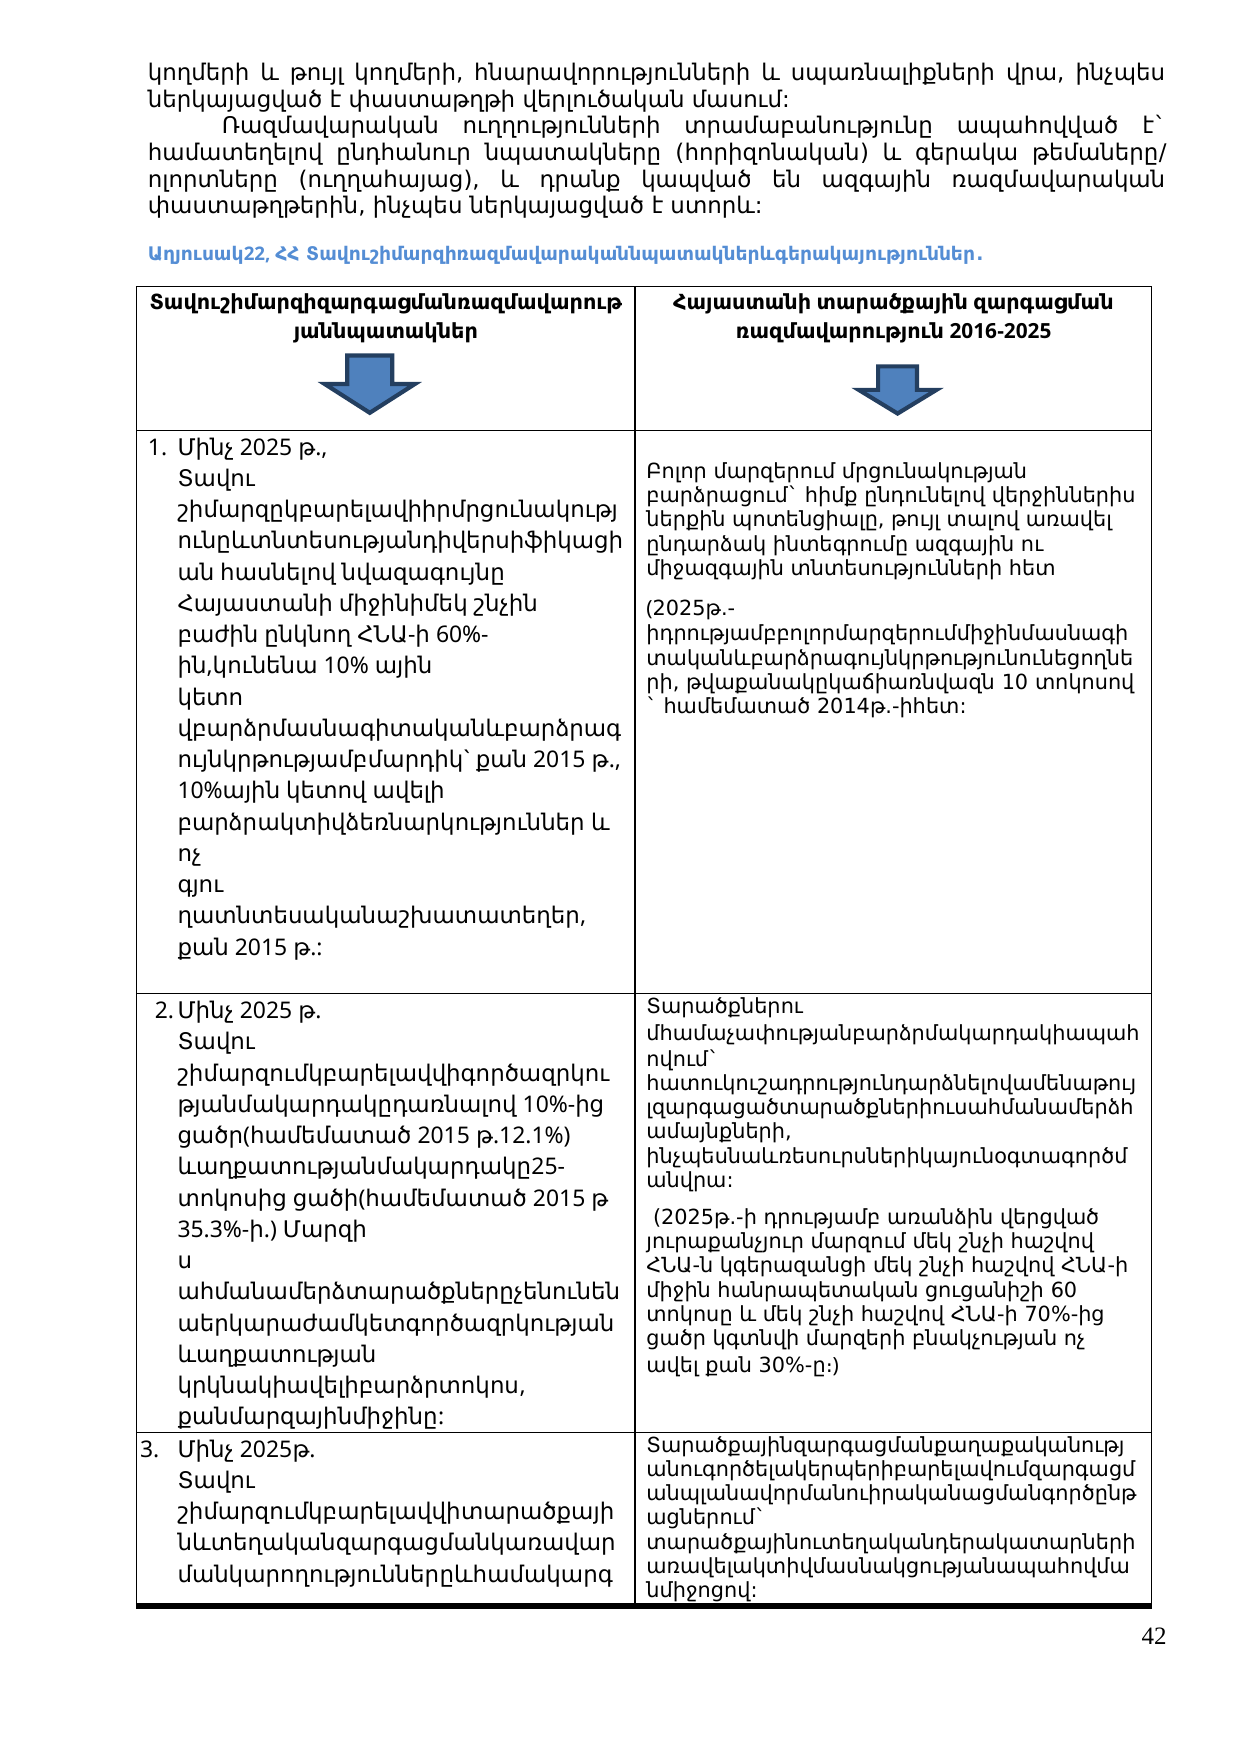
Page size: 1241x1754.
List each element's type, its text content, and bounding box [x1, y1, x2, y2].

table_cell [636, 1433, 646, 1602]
text Աղյուսակ22, ՀՀ Տավուշիմարզիռազմավարականնպատակներևգերակայություններ. [148, 240, 1166, 265]
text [148, 59, 1166, 112]
table_cell Մինչ 2025 թ., Տավուշիմարզըկբարելավիիրմրցունակությունըևտնտեսությանդիվերսիֆիկացիան հասնելով նվազագույնը Հայաստանի միջինիմեկ շնչին բաժին ընկնող ՀՆԱ-ի 60%-ին,կունենա 10% ային կետովբարձրմասնագիտականևբարձրագույնկրթությամբմարդիկ` քան 2015 թ., 10%ային կետով ավելի բարձրակտիվձեռնարկություններ և ոչ գյուղատնտեսականաշխատատեղեր, քան 2015 թ.: [137, 431, 634, 993]
table_cell Տարածքներումհամաչափությանբարձրմակարդակիապահովում` հատուկուշադրությունդարձնելովամենաթույլզարգացածտարածքներիուսահմանամերձհամայնքների, ինչպեսնաևռեսուրսներիկայունօգտագործմանվրա: (2025թ.-ի դրությամբ առանձին վերցված յուրաքանչյուր մարզում մեկ շնչի հաշվով ՀՆԱ-ն կգերազանցի մեկ շնչի հաշվով ՀՆԱ-ի միջին հանրապետական ցուցանիշի 60 տոկոսը և մեկ շնչի հաշվով ՀՆԱ-ի 70%-ից ցածր կգտնվի մարզերի բնակչության ոչ ավել քան 30%-ը։) [636, 994, 1151, 1432]
table_header Հայաստանի տարածքային զարգացման ռազմավարություն 2016-2025 [636, 287, 1151, 429]
table_cell Մինչ 2025 թ. Տավուշիմարզումկբարելավվիգործազրկությանմակարդակըդառնալով 10%-ից ցածր(համեմատած 2015 թ.12.1%) ևաղքատությանմակարդակը25-տոկոսից ցածի(համեմատած 2015 թ 35.3%-ի.) Մարզի սահմանամերձտարածքներըչենունենաերկարաժամկետգործազրկությանևաղքատության կրկնակիավելիբարձրտոկոս, քանմարզայինմիջինը: [137, 994, 634, 1432]
table_header Տավուշիմարզիզարգացմանռազմավարությաննպատակներ [137, 287, 634, 429]
text Ռազմավարական ուղղությունների տրամաբանությունը ապահովված է` համատեղելով ընդհանուր նպատակները (հորիզոնական) և գերակա թեմաները/ ոլորտները (ուղղահայաց), և դրանք կապված են ազգային ռազմավարական փաստաթղթերին, ինչպես ներկայացված է ստորև: [148, 112, 1166, 219]
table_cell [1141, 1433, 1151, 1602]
table_cell Բոլոր մարզերում մրցունակության բարձրացում` հիմք ընդունելով վերջիններիս ներքին պոտենցիալը, թույլ տալով առավել ընդարձակ ինտեգրումը ազգային ու միջազգային տնտեսությունների հետ (2025թ.-իդրությամբբոլորմարզերումմիջինմասնագիտականևբարձրագույնկրթությունունեցողների, թվաքանակըկաճիառնվազն 10 տոկոսով ` համեմատած 2014թ.-իհետ: [636, 431, 1151, 993]
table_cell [137, 1433, 634, 1602]
